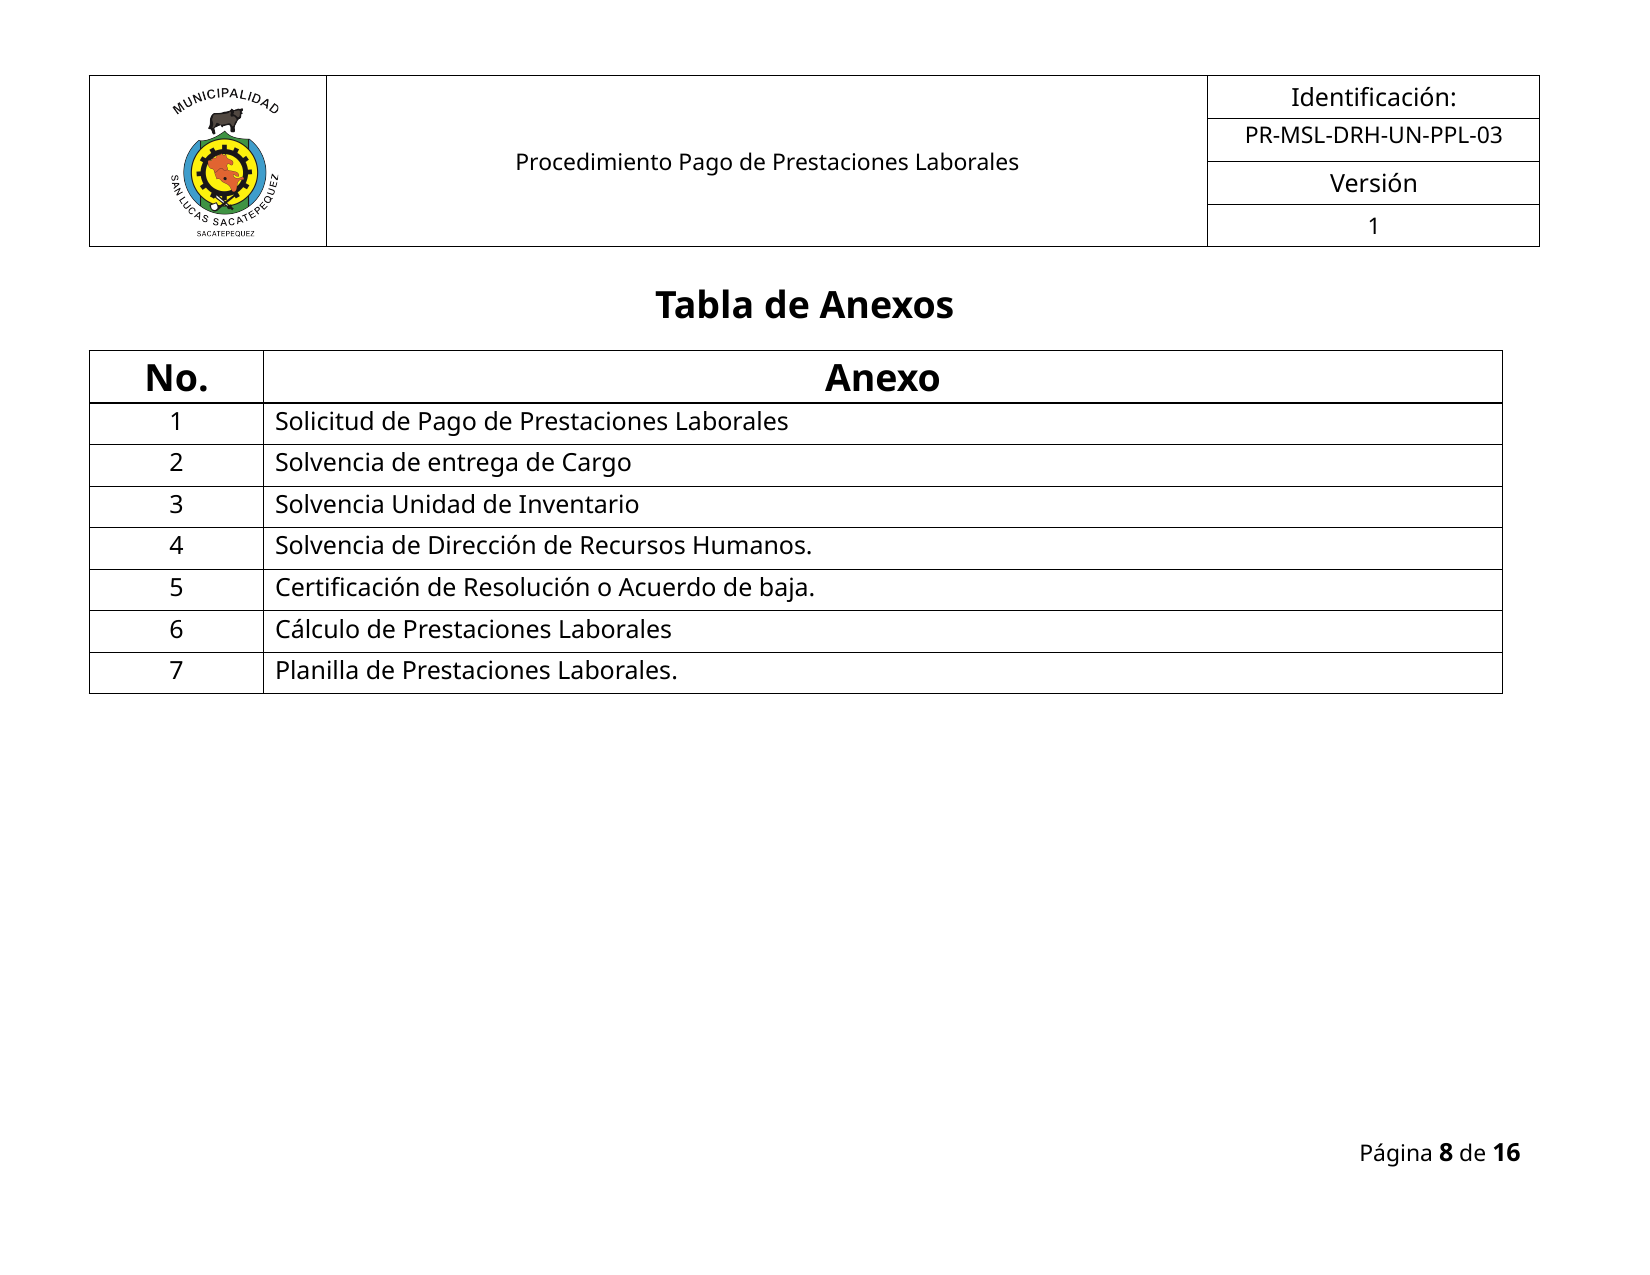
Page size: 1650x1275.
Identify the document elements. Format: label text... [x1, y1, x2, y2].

table_cell Solvencia de Dirección de Recursos Humanos. [264, 528, 1502, 569]
table_cell Cálculo de Prestaciones Laborales [264, 611, 1502, 652]
table_cell Solicitud de Pago de Prestaciones Laborales [264, 404, 1502, 444]
picture [171, 88, 279, 237]
text Tabla de Anexos [89, 278, 1521, 329]
table_cell 7 [90, 653, 263, 693]
table_cell Planilla de Prestaciones Laborales. [264, 653, 1502, 693]
table_header No. [90, 351, 263, 402]
table_cell 5 [90, 570, 263, 610]
table_header Anexo [264, 351, 1502, 402]
table_cell Certificación de Resolución o Acuerdo de baja. [264, 570, 1502, 610]
table_cell 6 [90, 611, 263, 652]
table_cell 4 [90, 528, 263, 569]
table_cell 3 [90, 487, 263, 527]
table_cell Solvencia de entrega de Cargo [264, 445, 1502, 486]
table_cell 1 [90, 404, 263, 444]
table_cell Solvencia Unidad de Inventario [264, 487, 1502, 527]
table_cell 2 [90, 445, 263, 486]
